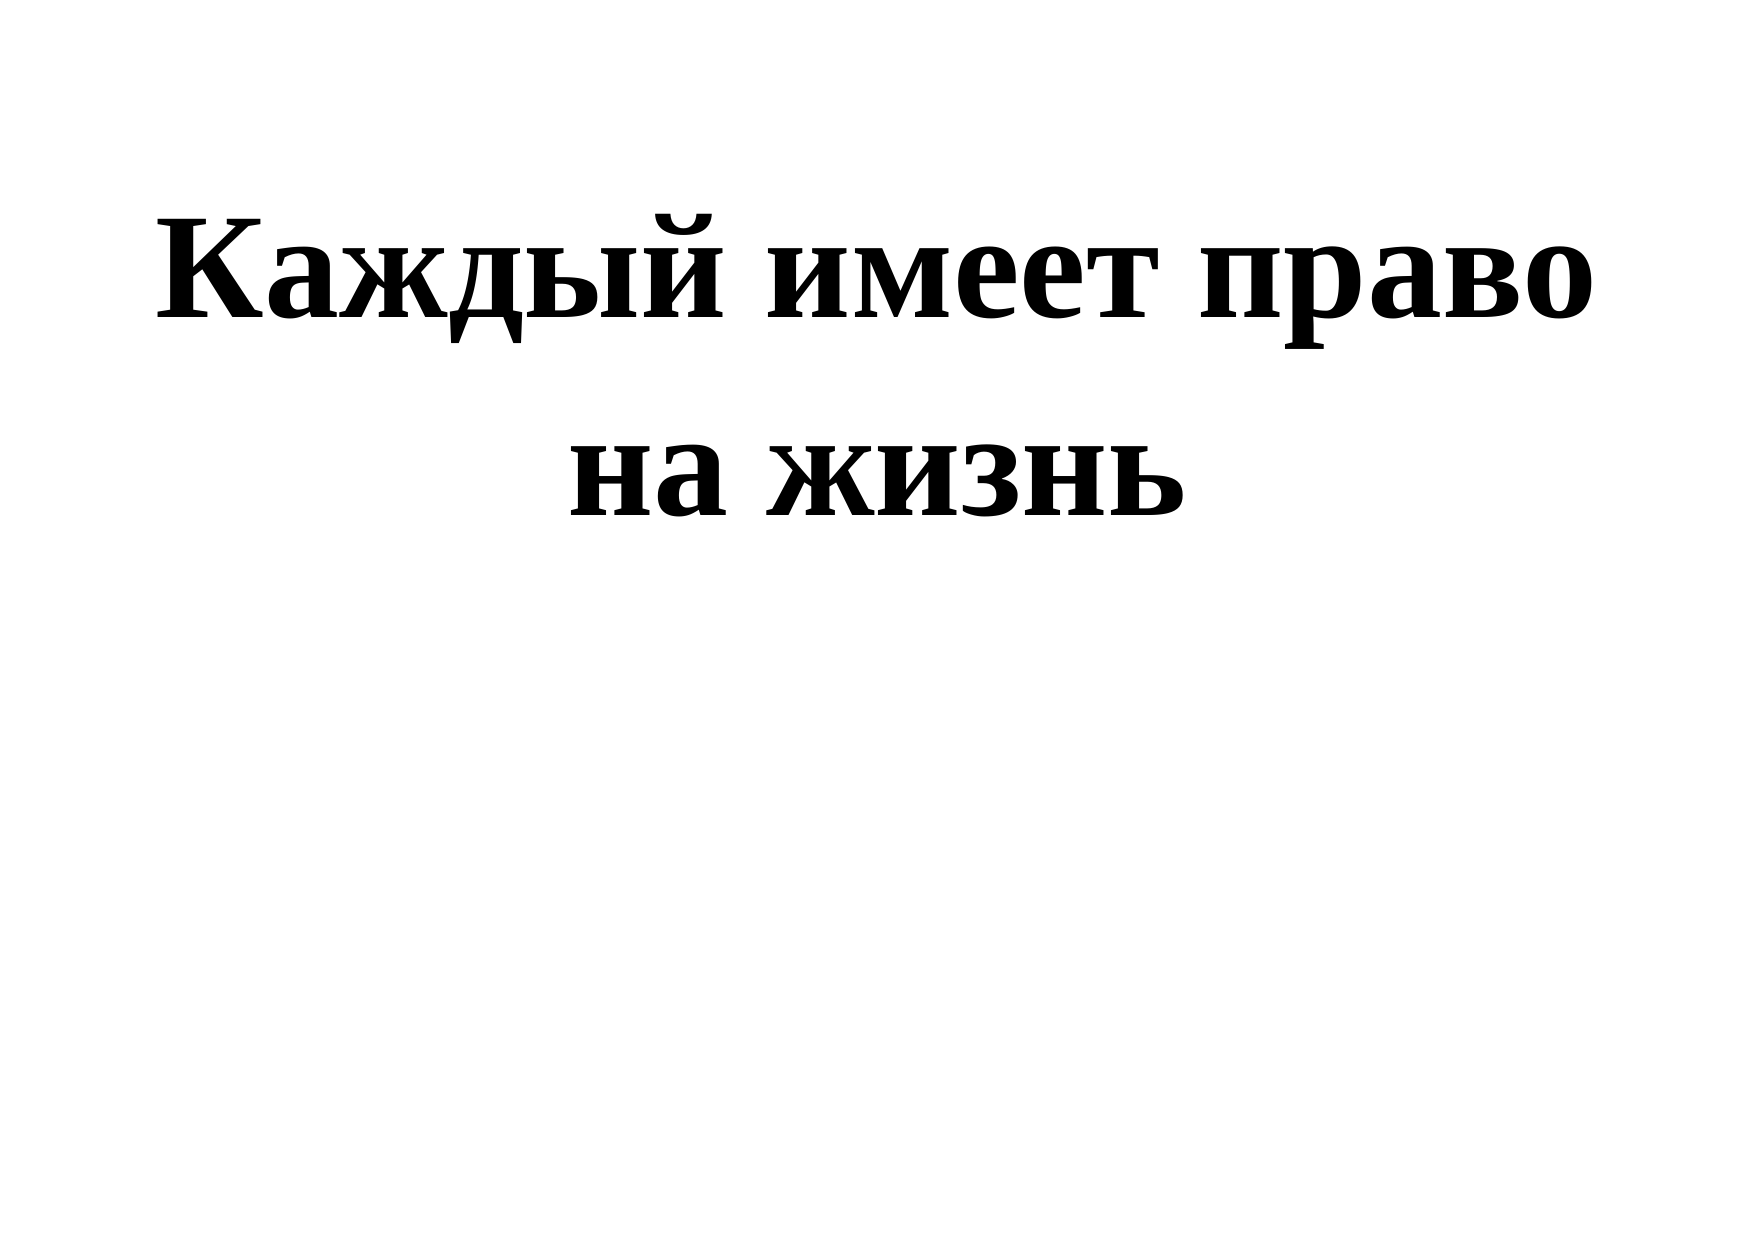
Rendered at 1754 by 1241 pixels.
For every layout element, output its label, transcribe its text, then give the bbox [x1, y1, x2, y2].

text Каждый имеет право на жизнь [118, 177, 1636, 548]
